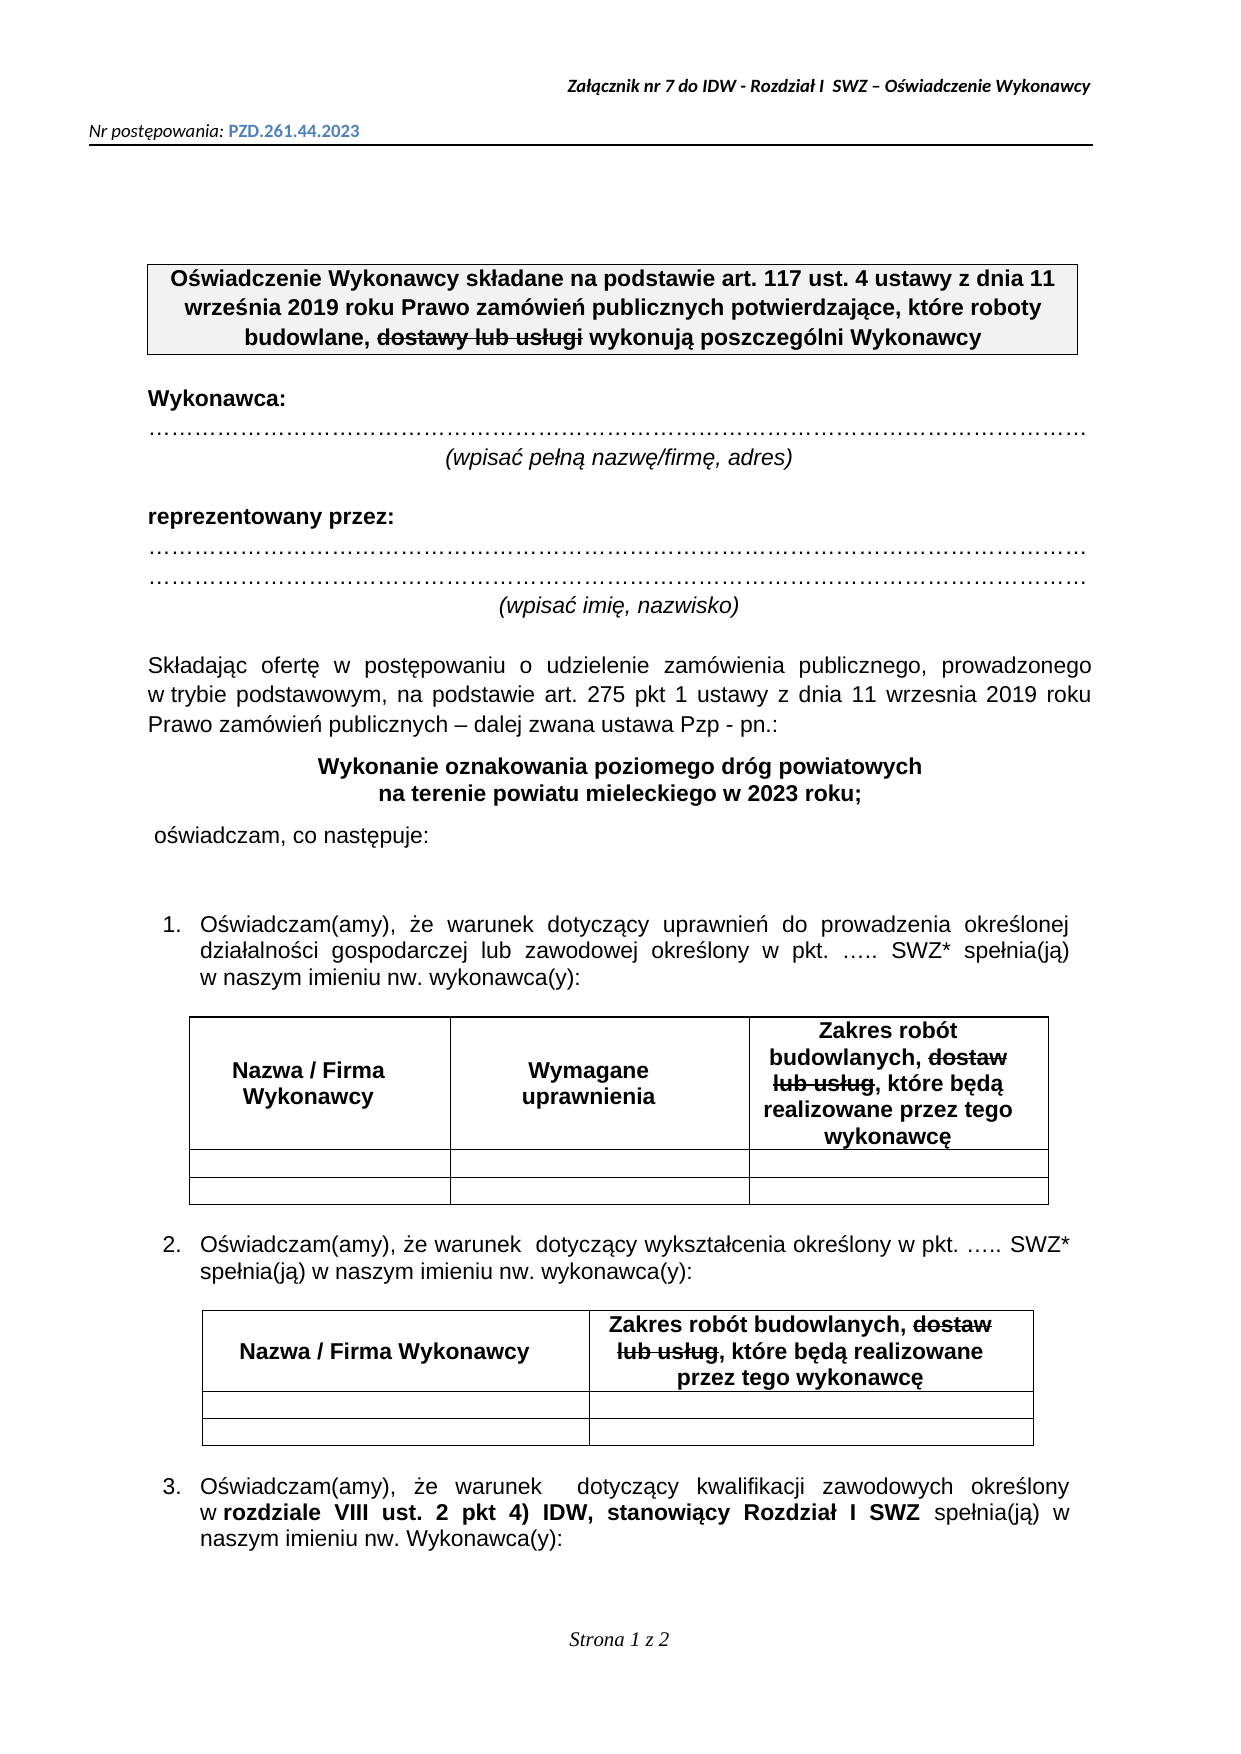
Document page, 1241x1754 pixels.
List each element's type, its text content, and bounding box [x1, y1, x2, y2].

table_cell [590, 1392, 1033, 1418]
table_cell [203, 1419, 589, 1445]
text reprezentowany przez: [148, 503, 1093, 530]
text …………………………………………………………………………………………………………… [148, 533, 1093, 559]
text Wykonanie oznakowania poziomego dróg powiatowych [148, 753, 1093, 780]
table_header Nazwa / Firma Wykonawcy [203, 1311, 589, 1391]
text …………………………………………………………………………………………………………… [148, 563, 1093, 589]
text …………………………………………………………………………………………………………… [148, 414, 1093, 441]
text Wykonawca: [148, 384, 1093, 411]
table_header Zakres robót budowlanych, dostaw lub usług, które będą realizowane przez tego wykonawcę [590, 1311, 1033, 1391]
list Oświadczam(amy), że warunek dotyczący uprawnień do prowadzenia określonej działalności gospodarczej lub zawodowej określony w pkt. ….. SWZ* spełnia(ją) w naszym imieniu nw. wykonawca(y): [162, 911, 1070, 990]
table_header Oświadczenie Wykonawcy składane na podstawie art. 117 ust. 4 ustawy z dnia 11 września 2019 roku Prawo zamówień publicznych potwierdzające, które roboty budowlane, dostawy lub usługi wykonują poszczególni Wykonawcy [148, 265, 1077, 354]
text Składając ofertę w postępowaniu o udzielenie zamówienia publicznego, prowadzonego w trybie podstawowym, na podstawie art. 275 pkt 1 ustawy z dnia 11 wrzesnia 2019 roku Prawo zamówień publicznych – dalej zwana ustawa Pzp - pn.: [148, 652, 1093, 737]
table_cell [750, 1178, 1048, 1204]
list Oświadczam(amy), że warunek dotyczący wykształcenia określony w pkt. ….. SWZ* spełnia(ją) w naszym imieniu nw. wykonawca(y): [162, 1231, 1070, 1284]
text oświadczam, co następuje: [148, 822, 1093, 848]
text (wpisać imię, nazwisko) [148, 592, 1093, 619]
table_cell [451, 1178, 749, 1204]
text na terenie powiatu mieleckiego w 2023 roku; [148, 780, 1093, 806]
table_cell [750, 1150, 1048, 1177]
table_cell [190, 1150, 450, 1177]
text (wpisać pełną nazwę/firmę, adres) [148, 444, 1093, 470]
list Oświadczam(amy), że warunek dotyczący kwalifikacji zawodowych określony w rozdziale VIII ust. 2 pkt 4) IDW, stanowiący Rozdział I SWZ spełnia(ją) w naszym imieniu nw. Wykonawca(y): [162, 1473, 1070, 1552]
table_header Wymagane uprawnienia [451, 1018, 749, 1149]
table_cell [190, 1178, 450, 1204]
table_header Zakres robót budowlanych, dostaw lub usług, które będą realizowane przez tego wykonawcę [750, 1018, 1048, 1149]
table_cell [451, 1150, 749, 1177]
table_cell [590, 1419, 1033, 1445]
table_cell [203, 1392, 589, 1418]
table_header Nazwa / Firma Wykonawcy [190, 1018, 450, 1149]
